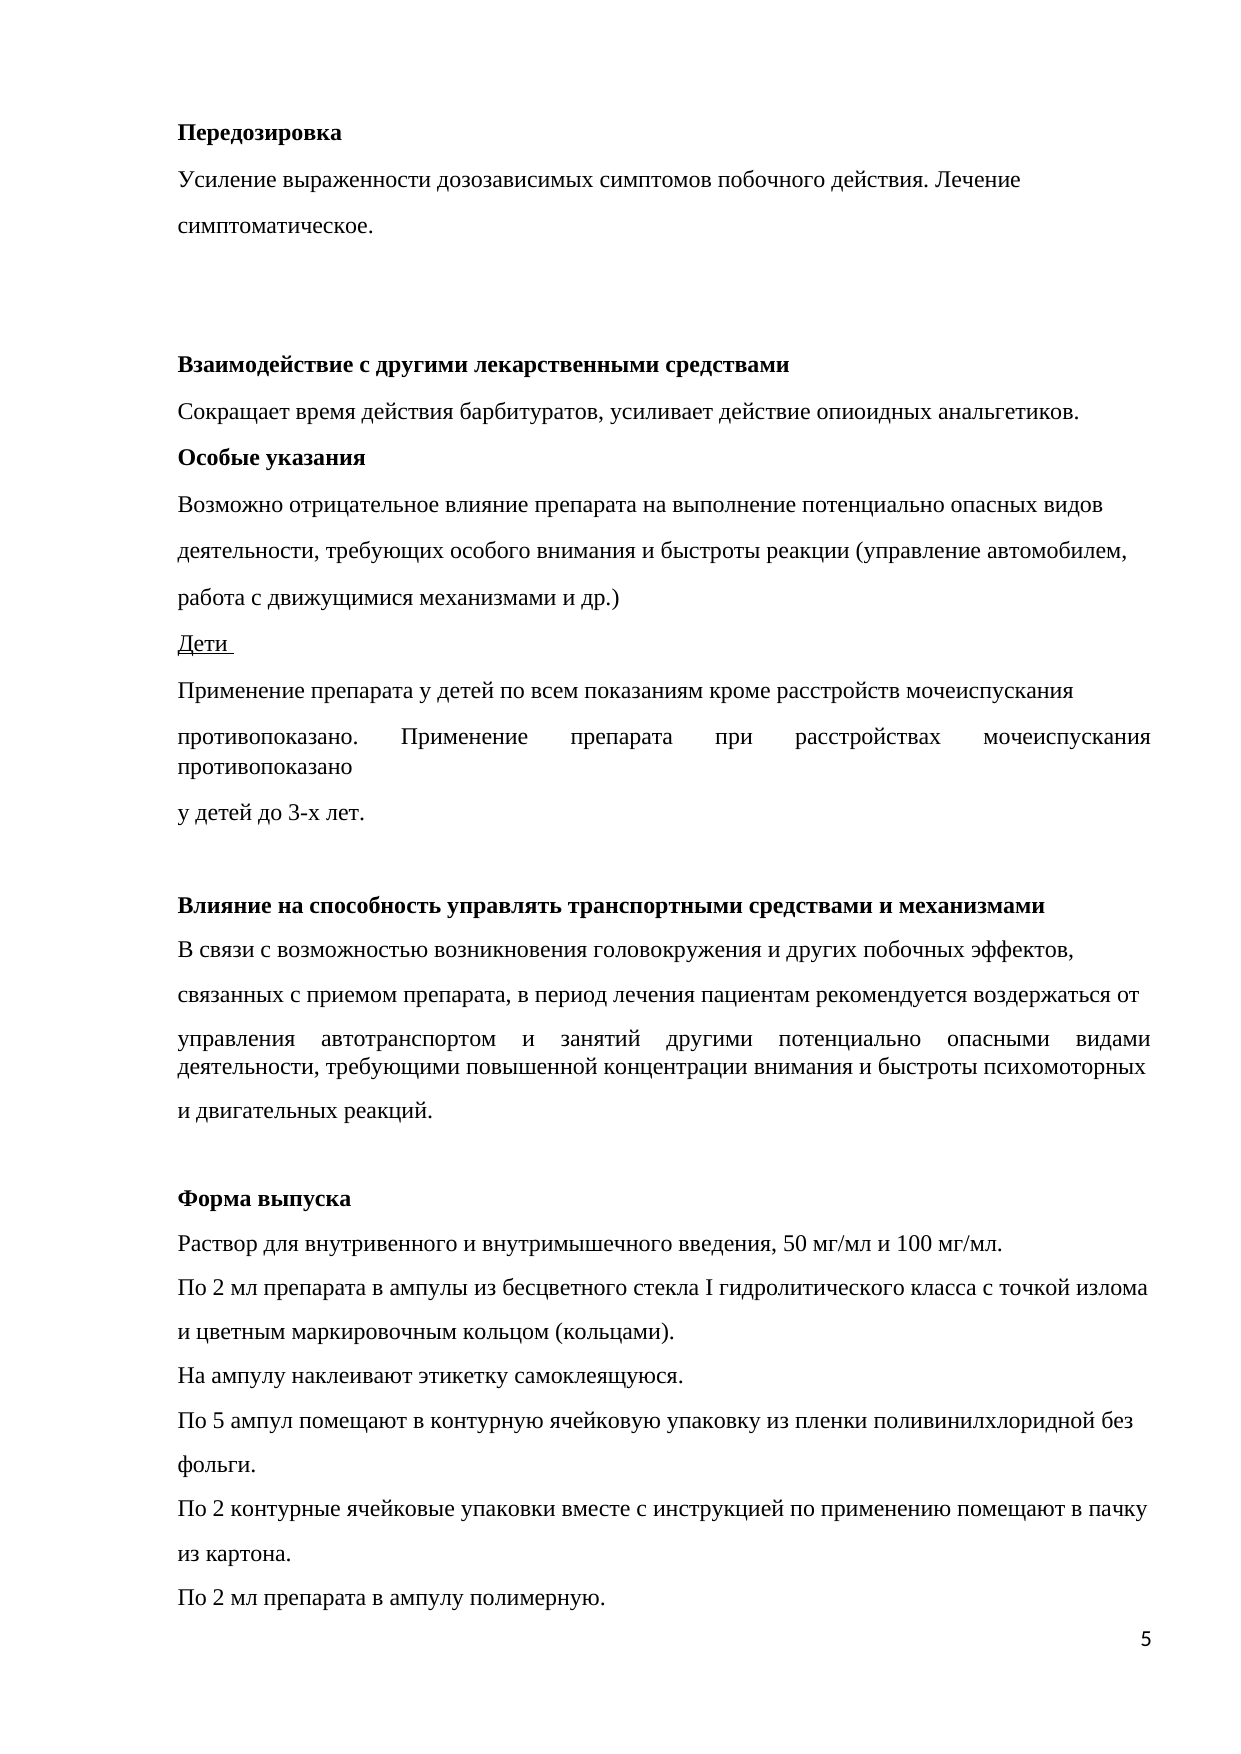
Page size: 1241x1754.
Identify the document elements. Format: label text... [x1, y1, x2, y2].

text симптоматическое. [177, 211, 1152, 239]
text работа с движущимися механизмами и др.) [177, 583, 1152, 610]
text Особые указания [177, 443, 1152, 471]
text и двигательных реакций. [177, 1096, 1152, 1123]
text Возможно отрицательное влияние препарата на выполнение потенциально опасных видов [177, 490, 1152, 517]
text По 2 мл препарата в ампулу полимерную. [177, 1583, 1152, 1611]
text Форма выпуска [177, 1184, 1152, 1212]
text Раствор для внутривенного и внутримышечного введения, 50 мг/мл и 100 мг/мл. [177, 1229, 1152, 1256]
text Сокращает время действия барбитуратов, усиливает действие опиоидных анальгетиков. [177, 397, 1152, 424]
text Передозировка [177, 118, 1152, 146]
text деятельности, требующих особого внимания и быстроты реакции (управление автомобилем, [177, 536, 1152, 564]
text из картона. [177, 1539, 1152, 1566]
text По 2 мл препарата в ампулы из бесцветного стекла I гидролитического класса с точкой излома [177, 1273, 1152, 1301]
text и цветным маркировочным кольцом (кольцами). [177, 1317, 1152, 1345]
text Усиление выраженности дозозависимых симптомов побочного действия. Лечение [177, 164, 1152, 192]
text По 5 ампул помещают в контурную ячейковую упаковку из пленки поливинилхлоридной без [177, 1406, 1152, 1433]
text управления автотранспортом и занятий другими потенциально опасными видами деятельности, требующими повышенной концентрации внимания и быстроты психомоторных [177, 1024, 1152, 1079]
text Дети [177, 629, 1152, 657]
text фольги. [177, 1450, 1152, 1478]
text Применение препарата у детей по всем показаниям кроме расстройств мочеиспускания [177, 676, 1152, 703]
text противопоказано. Применение препарата при расстройствах мочеиспускания противопоказано [177, 722, 1152, 779]
text На ампулу наклеивают этикетку самоклеящуюся. [177, 1362, 1152, 1389]
text Влияние на способность управлять транспортными средствами и механизмами [177, 891, 1152, 919]
text По 2 контурные ячейковые упаковки вместе с инструкцией по применению помещают в пачку [177, 1494, 1152, 1522]
text у детей до 3-х лет. [177, 798, 1152, 826]
text Взаимодействие с другими лекарственными средствами [177, 350, 1152, 378]
text В связи с возможностью возникновения головокружения и других побочных эффектов, [177, 936, 1152, 963]
text связанных с приемом препарата, в период лечения пациентам рекомендуется воздержаться от [177, 980, 1152, 1007]
